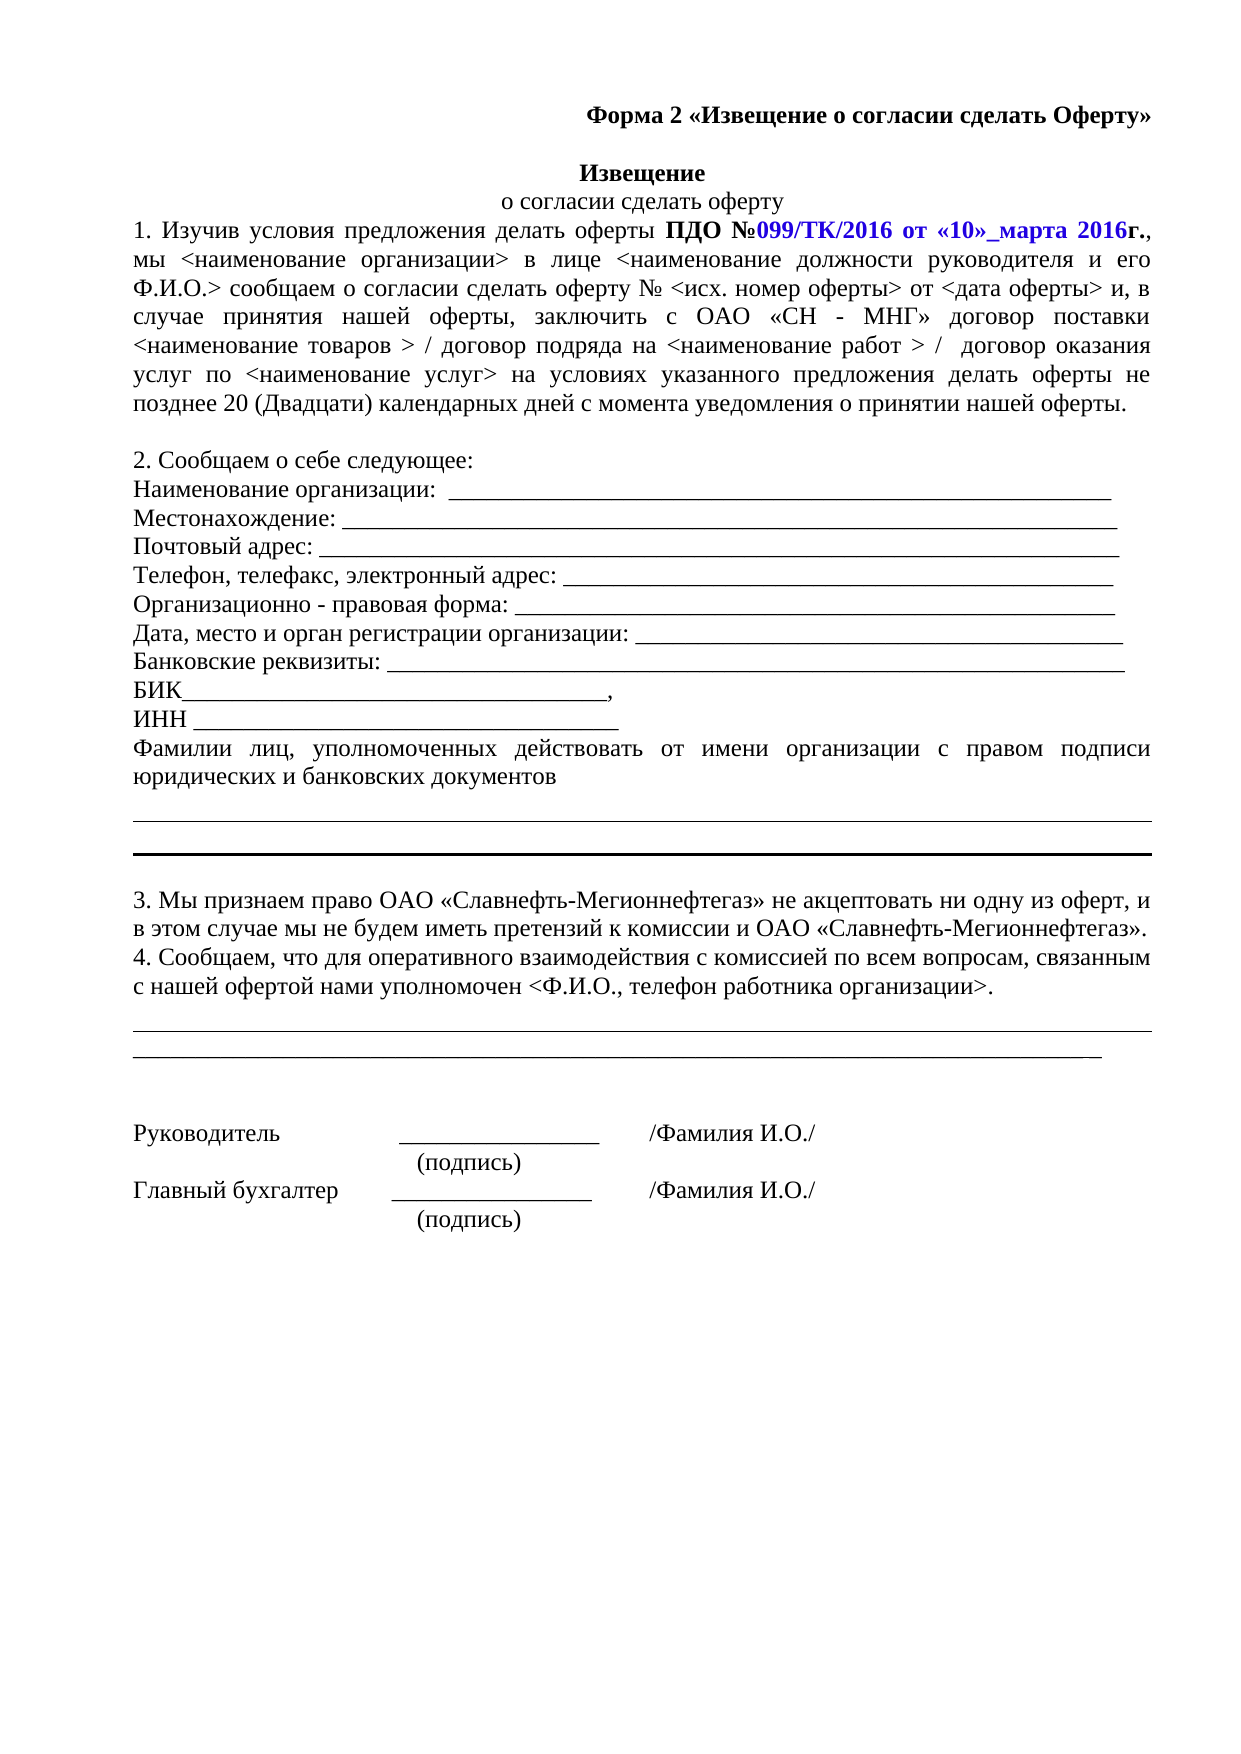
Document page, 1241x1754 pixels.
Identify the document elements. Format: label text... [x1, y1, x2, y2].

text БИК__________________________________, [133, 675, 1152, 704]
text Дата, место и орган регистрации организации: _______________________________________ [133, 618, 1152, 646]
text 4. Сообщаем, что для оперативного взаимодействия с комиссией по всем вопросам, связанным с нашей офертой нами уполномочен <Ф.И.О., телефон работника организации>. [133, 942, 1152, 1000]
text ____________________________________________________________________________ _ [133, 1032, 1152, 1060]
text ИНН __________________________________ [133, 704, 1152, 733]
text 1. Изучив условия предложения делать оферты ПДО №099/ТК/2016 от «10»_марта 2016г., мы <наименование организации> в лице <наименование должности руководителя и его Ф.И.О.> сообщаем о согласии сделать оферту № <исх. номер оферты> от <дата оферты> и, в случае принятия нашей оферты, заключить с ОАО «СН - МНГ» договор поставки <наименование товаров > / договор подряда на <наименование работ > / договор оказания услуг по <наименование услуг> на условиях указанного предложения делать оферты не позднее 20 (Двадцати) календарных дней с момента уведомления о принятии нашей оферты. [133, 215, 1152, 416]
text о согласии сделать оферту [133, 186, 1152, 215]
text Наименование организации: _____________________________________________________ [133, 474, 1152, 503]
text Фамилии лиц, уполномоченных действовать от имени организации с правом подписи юридических и банковских документов [133, 733, 1152, 790]
text (подпись) [133, 1204, 1152, 1233]
text 2. Сообщаем о себе следующее: [133, 445, 1152, 474]
text Извещение [133, 158, 1152, 186]
text 3. Мы признаем право ОАО «Славнефть-Мегионнефтегаз» не акцептовать ни одну из оферт, и в этом случае мы не будем иметь претензий к комиссии и ОАО «Славнефть-Мегионнефтегаз». [133, 885, 1152, 942]
text Почтовый адрес: ________________________________________________________________ [133, 531, 1152, 560]
text Руководитель ________________ /Фамилия И.О./ [133, 1118, 1152, 1147]
text Главный бухгалтер ________________ /Фамилия И.О./ [133, 1175, 1152, 1204]
text Местонахождение: ______________________________________________________________ [133, 503, 1152, 531]
text Телефон, телефакс, электронный адрес: ____________________________________________ [133, 560, 1152, 589]
text Форма 2 «Извещение о согласии сделать Оферту» [133, 100, 1152, 129]
text (подпись) [133, 1147, 1152, 1175]
text Банковские реквизиты: ___________________________________________________________ [133, 646, 1152, 675]
text Организационно - правовая форма: ________________________________________________ [133, 589, 1152, 618]
